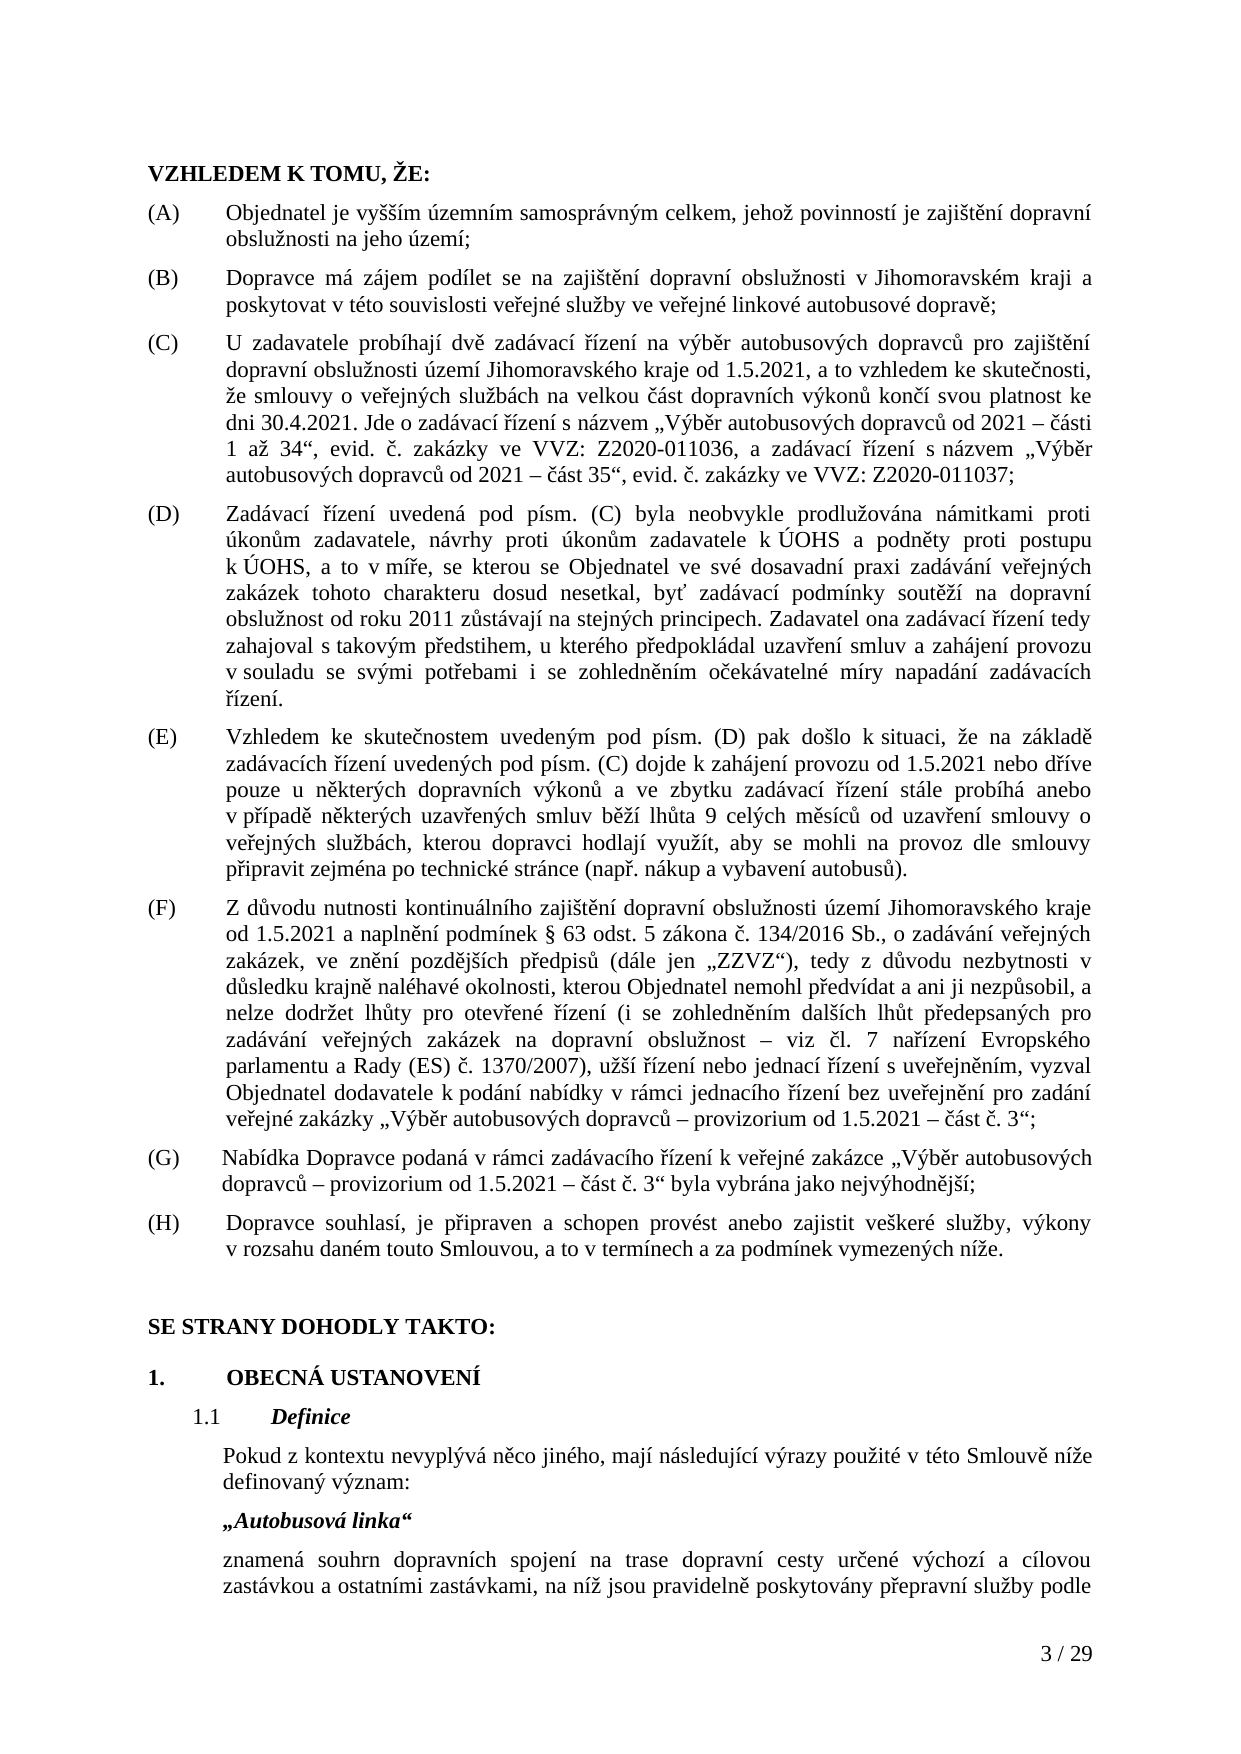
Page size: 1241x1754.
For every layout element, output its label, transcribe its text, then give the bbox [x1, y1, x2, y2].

subtitle VZHLEDEM K TOMU, ŽE: [148, 160, 1092, 187]
subtitle Obecná ustanovení [148, 1364, 1092, 1391]
text Definice [192, 1403, 1092, 1429]
text Objednatel je vyšším územním samosprávným celkem, jehož povinností je zajištění dopravní obslužnosti na jeho území; [148, 199, 1092, 252]
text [223, 1546, 1092, 1599]
text Zadávací řízení uvedená pod písm. (C) byla neobvykle prodlužována námitkami proti úkonům zadavatele, návrhy proti úkonům zadavatele k ÚOHS a podněty proti postupu k ÚOHS, a to v míře, se kterou se Objednatel ve své dosavadní praxi zadávání veřejných zakázek tohoto charakteru dosud nesetkal, byť zadávací podmínky soutěží na dopravní obslužnost od roku 2011 zůstávají na stejných principech. Zadavatel ona zadávací řízení tedy zahajoval s takovým předstihem, u kterého předpokládal uzavření smluv a zahájení provozu v souladu se svými potřebami i se zohledněním očekávatelné míry napadání zadávacích řízení. [148, 500, 1092, 711]
text Dopravce má zájem podílet se na zajištění dopravní obslužnosti v Jihomoravském kraji a poskytovat v této souvislosti veřejné služby ve veřejné linkové autobusové dopravě; [148, 264, 1092, 317]
text Dopravce souhlasí, je připraven a schopen provést anebo zajistit veškeré služby, výkony v rozsahu daném touto Smlouvou, a to v termínech a za podmínek vymezených níže. [148, 1209, 1092, 1262]
text „Autobusová linka“ [223, 1507, 1092, 1534]
text Pokud z kontextu nevyplývá něco jiného, mají následující výrazy použité v této Smlouvě níže definovaný význam: [148, 1442, 1092, 1495]
text SE STRANY DOHODLY TAKTO: [148, 1313, 1092, 1339]
text Z důvodu nutnosti kontinuálního zajištění dopravní obslužnosti území Jihomoravského kraje od 1.5.2021 a naplnění podmínek § 63 odst. 5 zákona č. 134/2016 Sb., o zadávání veřejných zakázek, ve znění pozdějších předpisů (dále jen „ZZVZ“), tedy z důvodu nezbytnosti v důsledku krajně naléhavé okolnosti, kterou Objednatel nemohl předvídat a ani ji nezpůsobil, a nelze dodržet lhůty pro otevřené řízení (i se zohledněním dalších lhůt předepsaných pro zadávání veřejných zakázek na dopravní obslužnost – viz čl. 7 nařízení Evropského parlamentu a Rady (ES) č. 1370/2007), užší řízení nebo jednací řízení s uveřejněním, vyzval Objednatel dodavatele k podání nabídky v rámci jednacího řízení bez uveřejnění pro zadání veřejné zakázky „Výběr autobusových dopravců – provizorium od 1.5.2021 – část č. 3“; [148, 894, 1092, 1131]
text Vzhledem ke skutečnostem uvedeným pod písm. (D) pak došlo k situaci, že na základě zadávacích řízení uvedených pod písm. (C) dojde k zahájení provozu od 1.5.2021 nebo dříve pouze u některých dopravních výkonů a ve zbytku zadávací řízení stále probíhá anebo v případě některých uzavřených smluv běží lhůta 9 celých měsíců od uzavření smlouvy o veřejných službách, kterou dopravci hodlají využít, aby se mohli na provoz dle smlouvy připravit zejména po technické stránce (např. nákup a vybavení autobusů). [148, 723, 1092, 882]
text Nabídka Dopravce podaná v rámci zadávacího řízení k veřejné zakázce „Výběr autobusových dopravců – provizorium od 1.5.2021 – část č. 3“ byla vybrána jako nejvýhodnější; [148, 1144, 1092, 1196]
text U zadavatele probíhají dvě zadávací řízení na výběr autobusových dopravců pro zajištění dopravní obslužnosti území Jihomoravského kraje od 1.5.2021, a to vzhledem ke skutečnosti, že smlouvy o veřejných službách na velkou část dopravních výkonů končí svou platnost ke dni 30.4.2021. Jde o zadávací řízení s názvem „Výběr autobusových dopravců od 2021 – části 1 až 34“, evid. č. zakázky ve VVZ: Z2020-011036, a zadávací řízení s názvem „Výběr autobusových dopravců od 2021 – část 35“, evid. č. zakázky ve VVZ: Z2020-011037; [148, 329, 1092, 488]
